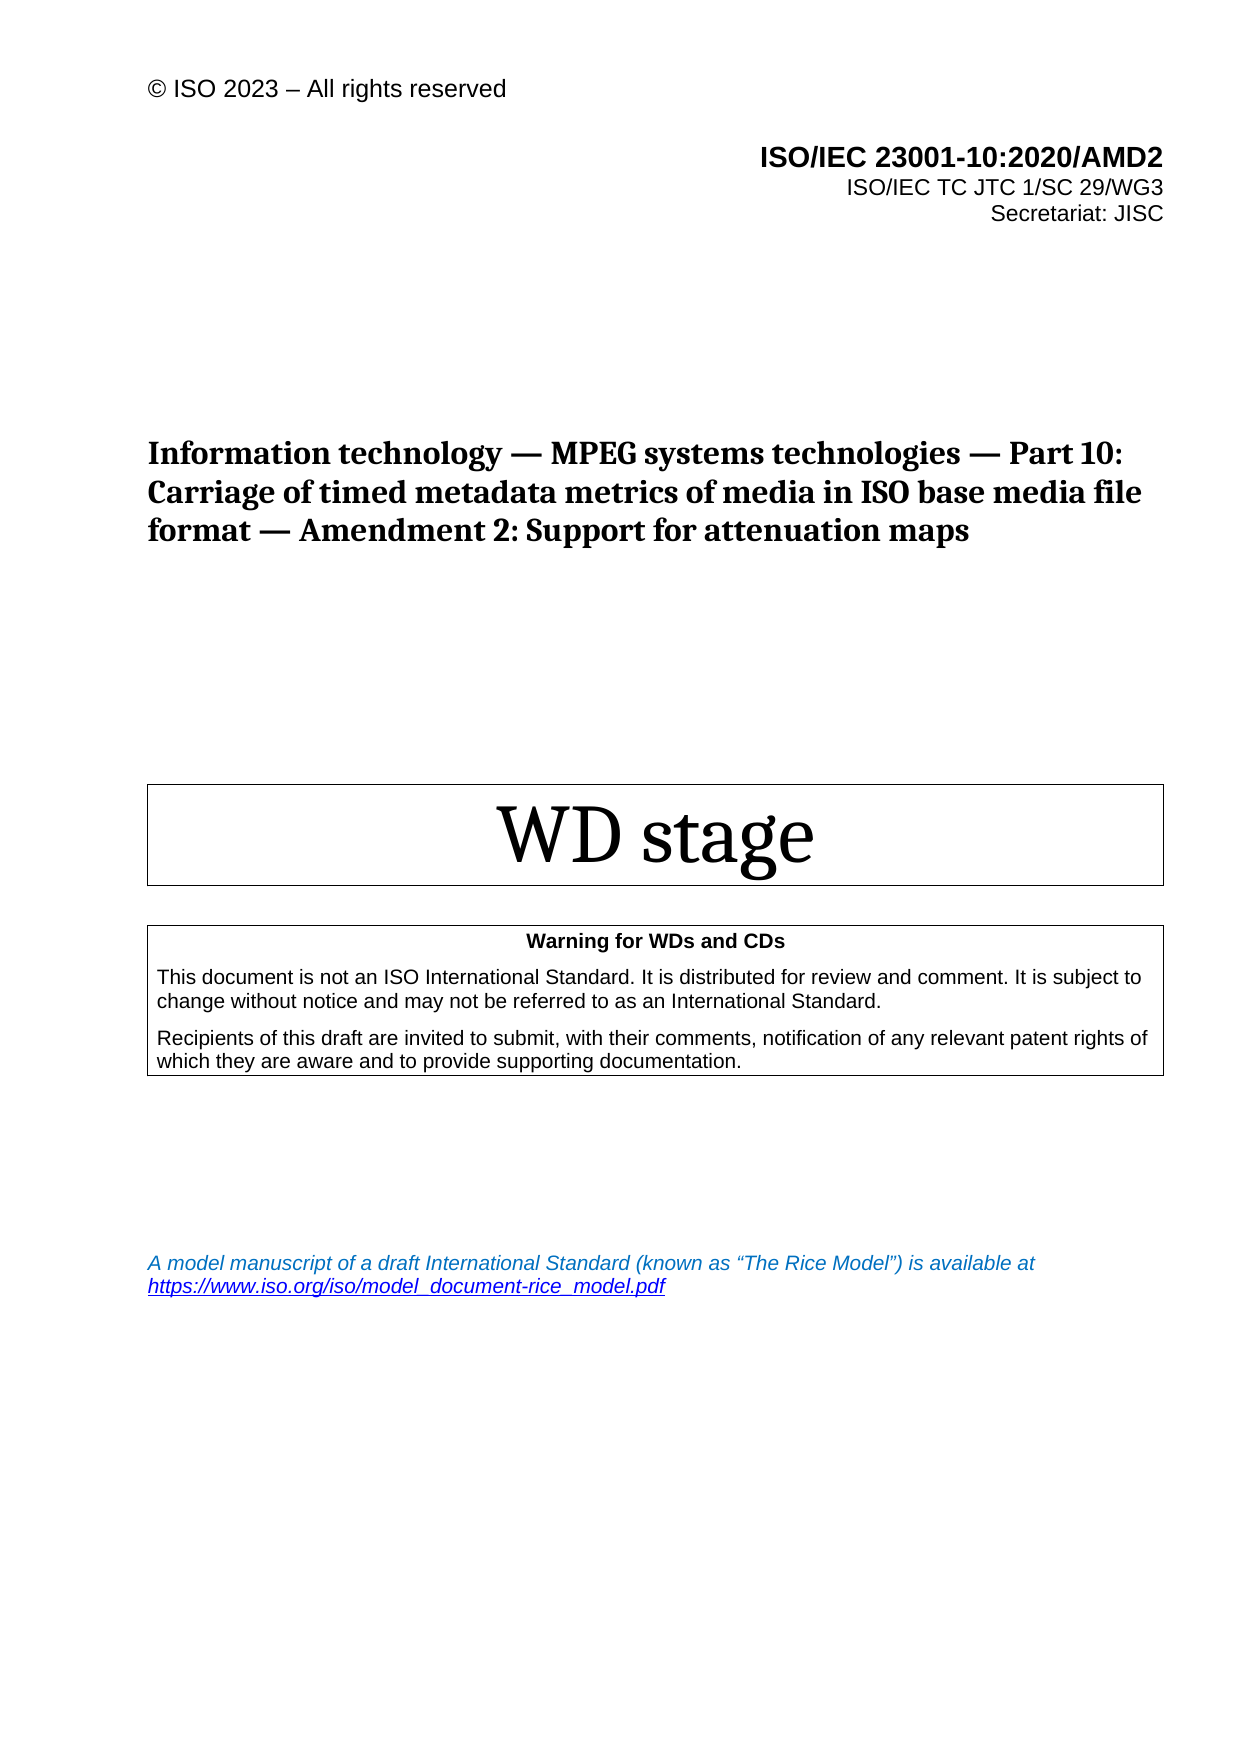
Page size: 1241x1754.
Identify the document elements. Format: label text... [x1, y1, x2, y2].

text Warning for WDs and CDs [148, 926, 1163, 952]
text WD stage [148, 785, 1163, 885]
text Information technology — MPEG systems technologies — Part 10: Carriage of timed metadata metrics of media in ISO base media file format — Amendment 2: Support for attenuation maps [148, 435, 1163, 550]
text ISO/IEC TC JTC 1/SC 29/WG3 [148, 174, 1163, 200]
text Secretariat: JISC [148, 200, 1163, 226]
text A model manuscript of a draft International Standard (known as “The Rice Model”) is available at https://www.iso.org/iso/model_document-rice_model.pdf [148, 1250, 1163, 1298]
text Recipients of this draft are invited to submit, with their comments, notification of any relevant patent rights of which they are aware and to provide supporting documentation. [148, 1022, 1163, 1075]
text ISO/IEC 23001-10:2020/AMD2 [148, 140, 1163, 174]
text This document is not an ISO International Standard. It is distributed for review and comment. It is subject to change without notice and may not be referred to as an International Standard. [148, 962, 1163, 1013]
